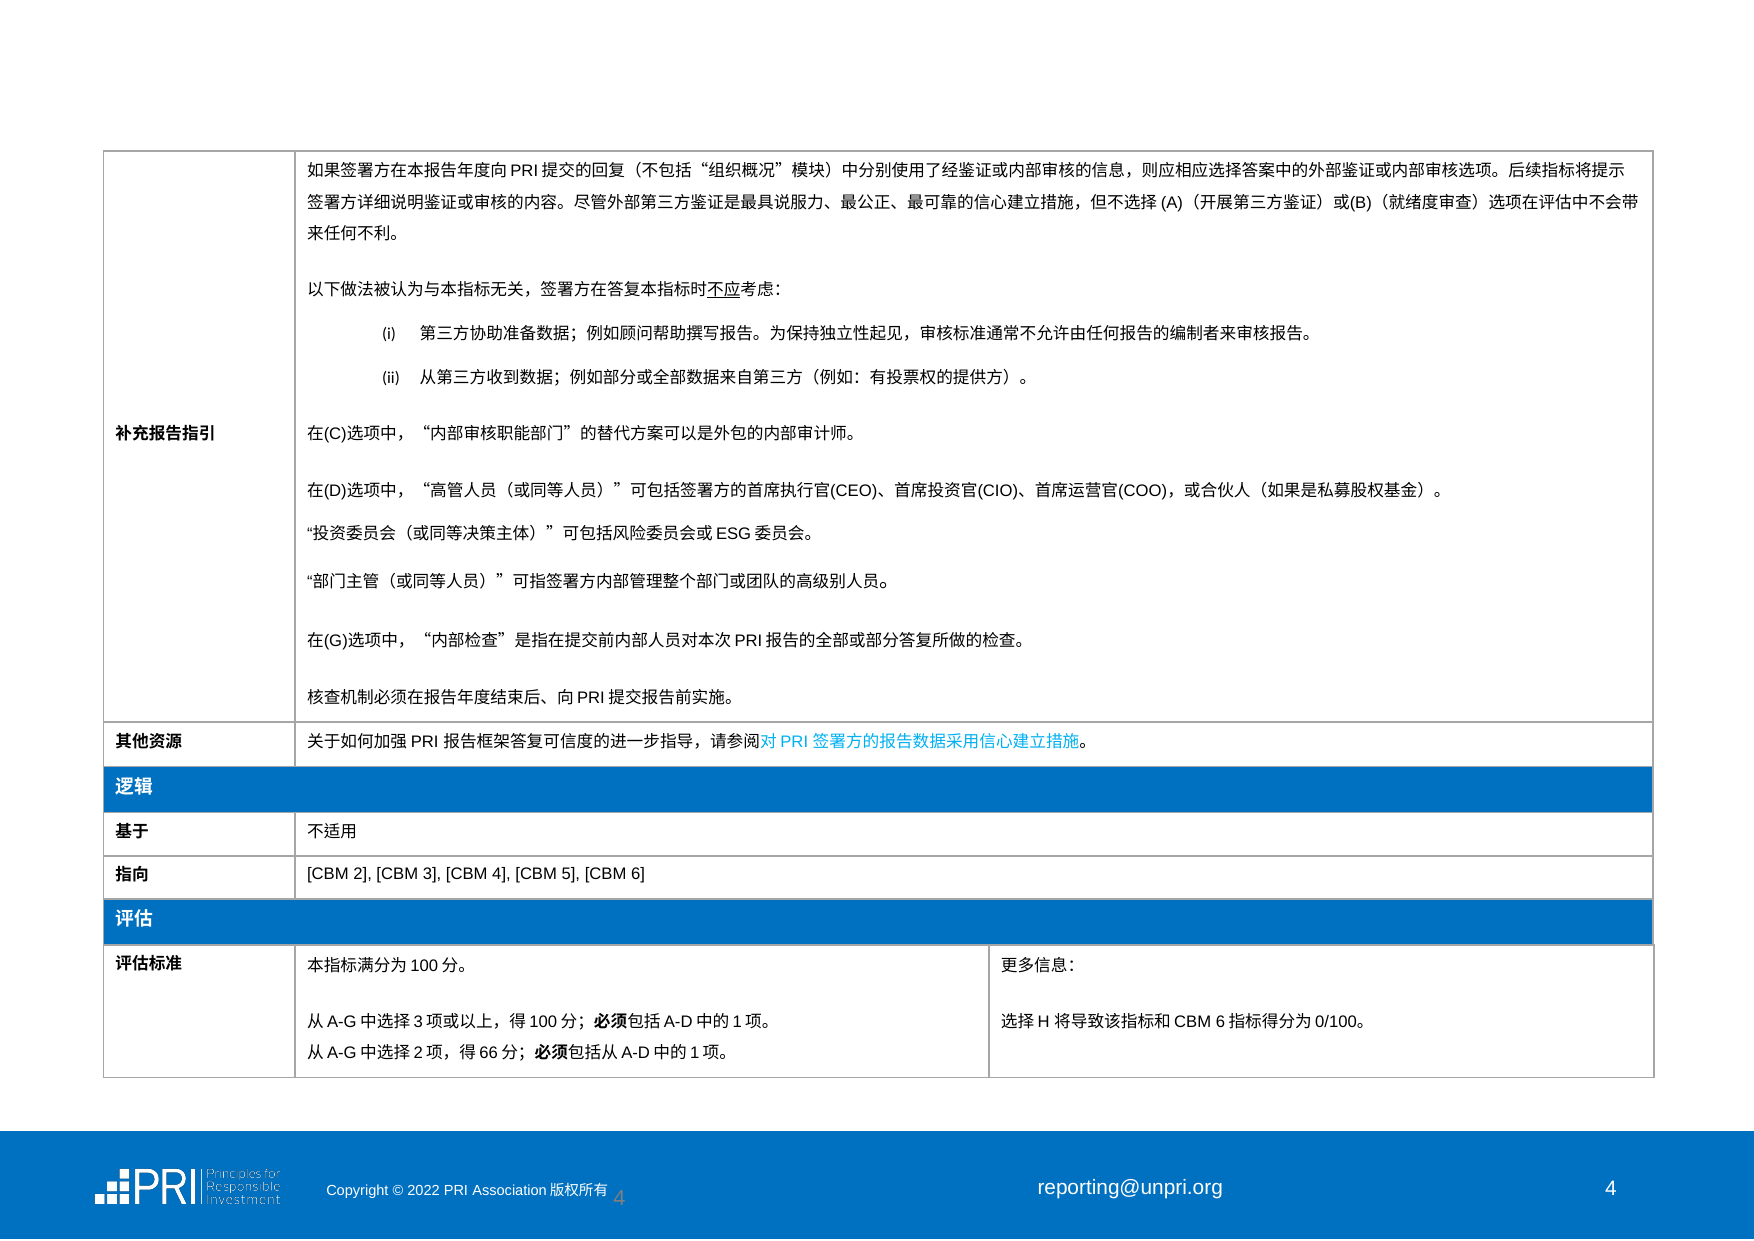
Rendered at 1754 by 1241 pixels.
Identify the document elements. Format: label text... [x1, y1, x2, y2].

table_cell 关于如何加强 PRI 报告框架答复可信度的进一步指导，请参阅对 PRI 签署方的报告数据采用信心建立措施。 [296, 723, 1652, 766]
table_cell 其他资源 [104, 723, 294, 766]
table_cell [296, 946, 988, 1076]
table_cell 评估标准 [104, 946, 294, 1076]
table_cell 评估 [104, 900, 1652, 944]
table_cell [CBM 2], [CBM 3], [CBM 4], [CBM 5], [CBM 6] [296, 857, 1652, 898]
table_cell 不适用 [296, 813, 1652, 855]
picture [899, 744, 910, 748]
table_cell 补充报告指引 [104, 152, 294, 721]
picture [1051, 733, 1062, 740]
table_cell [990, 946, 1653, 1076]
picture [886, 734, 892, 748]
table_cell 指向 [104, 857, 294, 898]
picture [92, 1166, 282, 1207]
table_cell 逻辑 [104, 767, 1652, 812]
table_cell 基于 [104, 813, 294, 855]
table_cell 如果签署方在本报告年度向PRI提交的回复（不包括“组织概况”模块）中分别使用了经鉴证或内部审核的信息，则应相应选择答案中的外部鉴证或内部审核选项。后续指标将提示签署方详细说明鉴证或审核的内容。尽管外部第三方鉴证是最具说服力、最公正、最可靠的信心建立措施，但不选择 (A)（开展第三方鉴证）或(B)（就绪度审查）选项在评估中不会带来任何不利。 以下做法被认为与本指标无关，签署方在答复本指标时不应考虑： 第三方协助准备数据；例如顾问帮助撰写报告。为保持独立性起见，审核标准通常不允许由任何报告的编制者来审核报告。 从第三方收到数据；例如部分或全部数据来自第三方（例如：有投票权的提供方）。 在(C)选项中，“内部审核职能部门”的替代方案可以是外包的内部审计师。 在(D)选项中，“高管人员（或同等人员）”可包括签署方的首席执行官(CEO)、首席投资官(CIO)、首席运营官(COO)，或合伙人（如果是私募股权基金）。 “投资委员会（或同等决策主体）”可包括风险委员会或ESG委员会。 “部门主管（或同等人员）”可指签署方内部管理整个部门或团队的高级别人员。 在(G)选项中，“内部检查”是指在提交前内部人员对本次PRI报告的全部或部分答复所做的检查。 核查机制必须在报告年度结束后、向PRI提交报告前实施。 [296, 152, 1652, 721]
